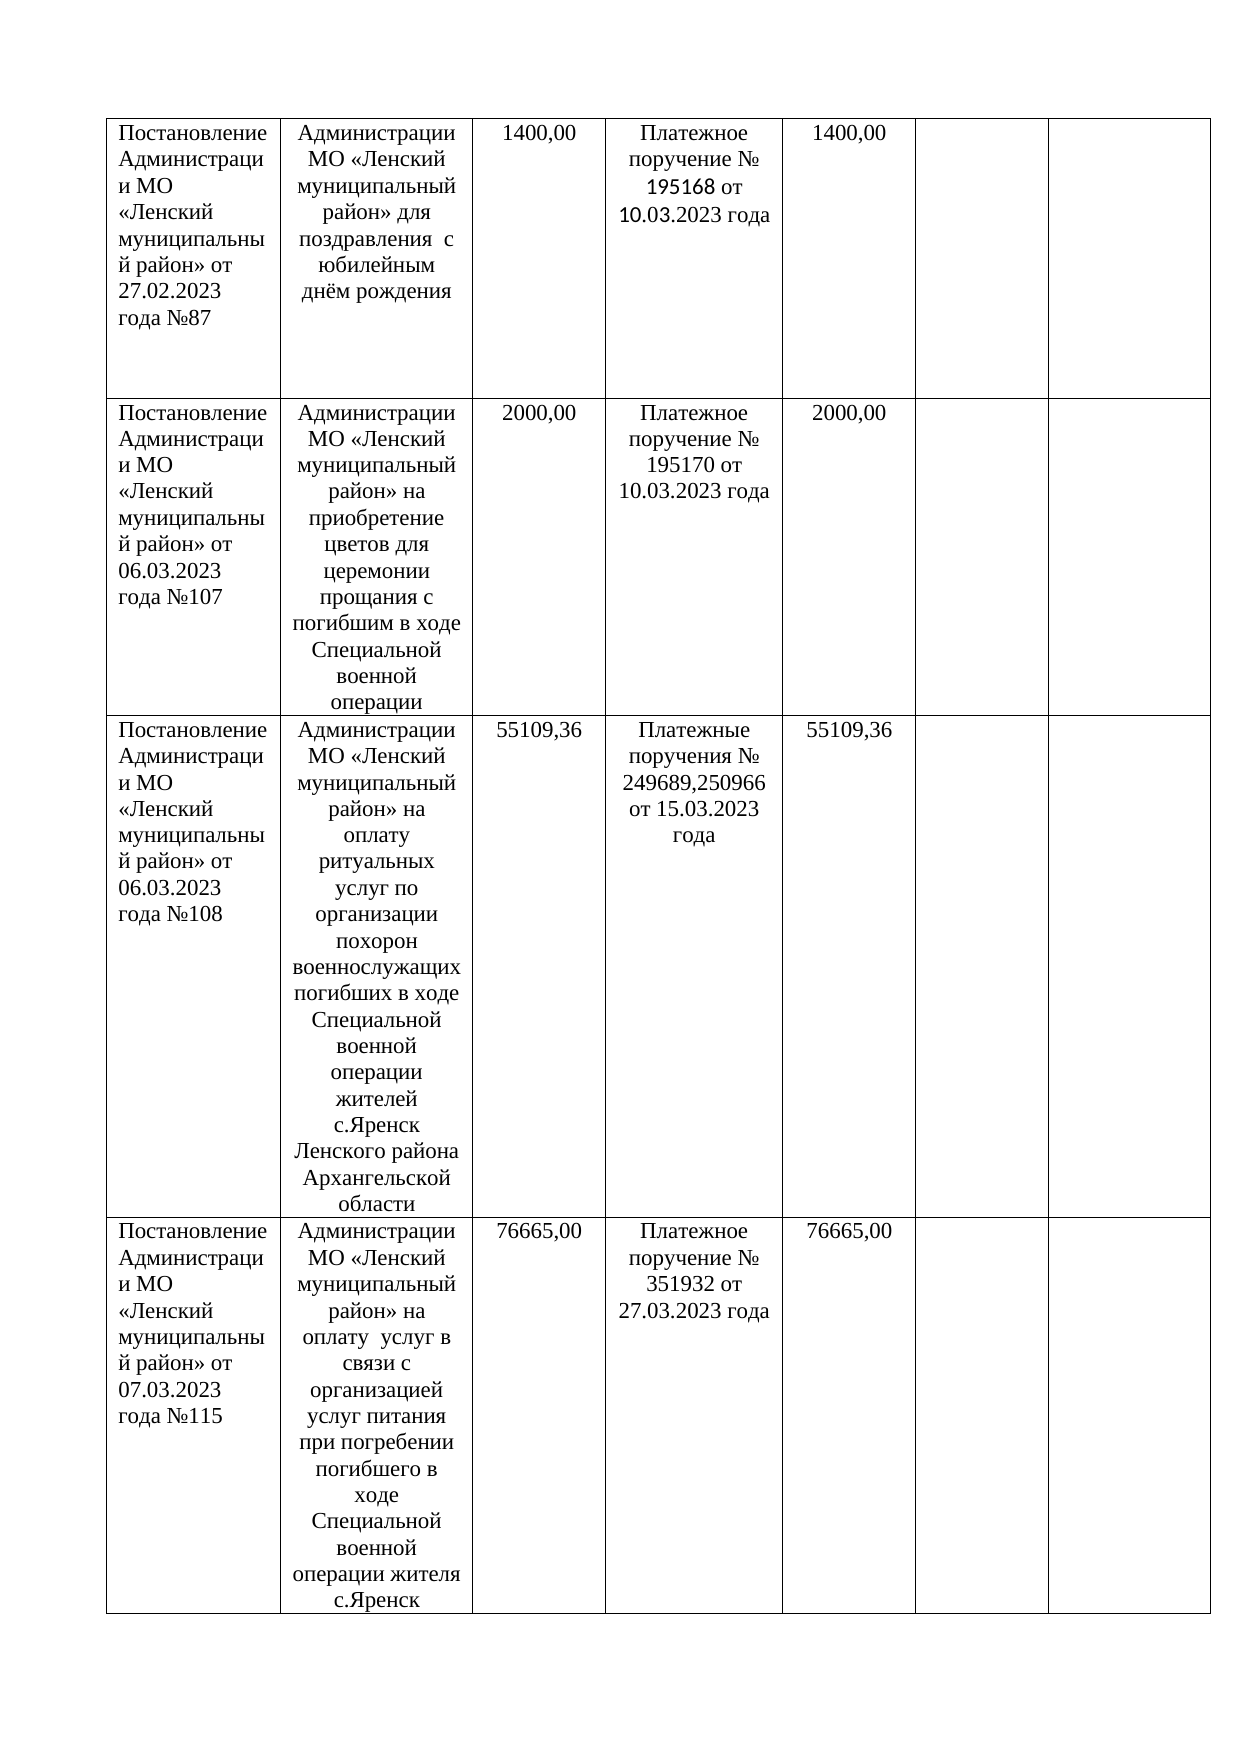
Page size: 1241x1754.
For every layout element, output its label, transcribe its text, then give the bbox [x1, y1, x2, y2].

table_cell [1049, 716, 1210, 1217]
table_cell [1049, 399, 1210, 715]
table_cell 2000,00 [783, 399, 915, 715]
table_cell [107, 1218, 280, 1613]
table_cell 1400,00 [783, 119, 915, 397]
table_cell Администрации МО «Ленский муниципальный район» для поздравления с юбилейным днём рождения [281, 119, 472, 397]
table_cell Платежное поручение № 195170 от 10.03.2023 года [606, 399, 782, 715]
table_cell Постановление Администрации МО «Ленский муниципальный район» от 06.03.2023 года №108 [107, 716, 280, 1217]
table_cell 55109,36 [473, 716, 605, 1217]
table_cell Администрации МО «Ленский муниципальный район» на приобретение цветов для церемонии прощания с погибшим в ходе Специальной военной операции [281, 399, 472, 715]
table_cell Администрации МО «Ленский муниципальный район» на оплату ритуальных услуг по организации похорон военнослужащих погибших в ходе Специальной военной операции жителей с.Яренск Ленского района Архангельской области [281, 716, 472, 1217]
table_cell Платежное поручение № 195168 от 10.03.2023 года [606, 119, 782, 397]
table_cell [1049, 1218, 1210, 1613]
table_cell 76665,00 [473, 1218, 605, 1613]
table_cell 2000,00 [473, 399, 605, 715]
table_cell 76665,00 [783, 1218, 915, 1613]
table_cell [916, 716, 1048, 1217]
table_cell 1400,00 [473, 119, 605, 397]
table_cell 55109,36 [783, 716, 915, 1217]
table_cell Постановление Администрации МО «Ленский муниципальный район» от 27.02.2023 года №87 [107, 119, 280, 397]
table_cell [281, 1218, 472, 1613]
table_cell [916, 1218, 1048, 1613]
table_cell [606, 1218, 782, 1613]
table_cell [1049, 119, 1210, 397]
table_cell Платежные поручения № 249689,250966 от 15.03.2023 года [606, 716, 782, 1217]
table_cell [916, 399, 1048, 715]
table_cell Постановление Администрации МО «Ленский муниципальный район» от 06.03.2023 года №107 [107, 399, 280, 715]
table_cell [916, 119, 1048, 397]
